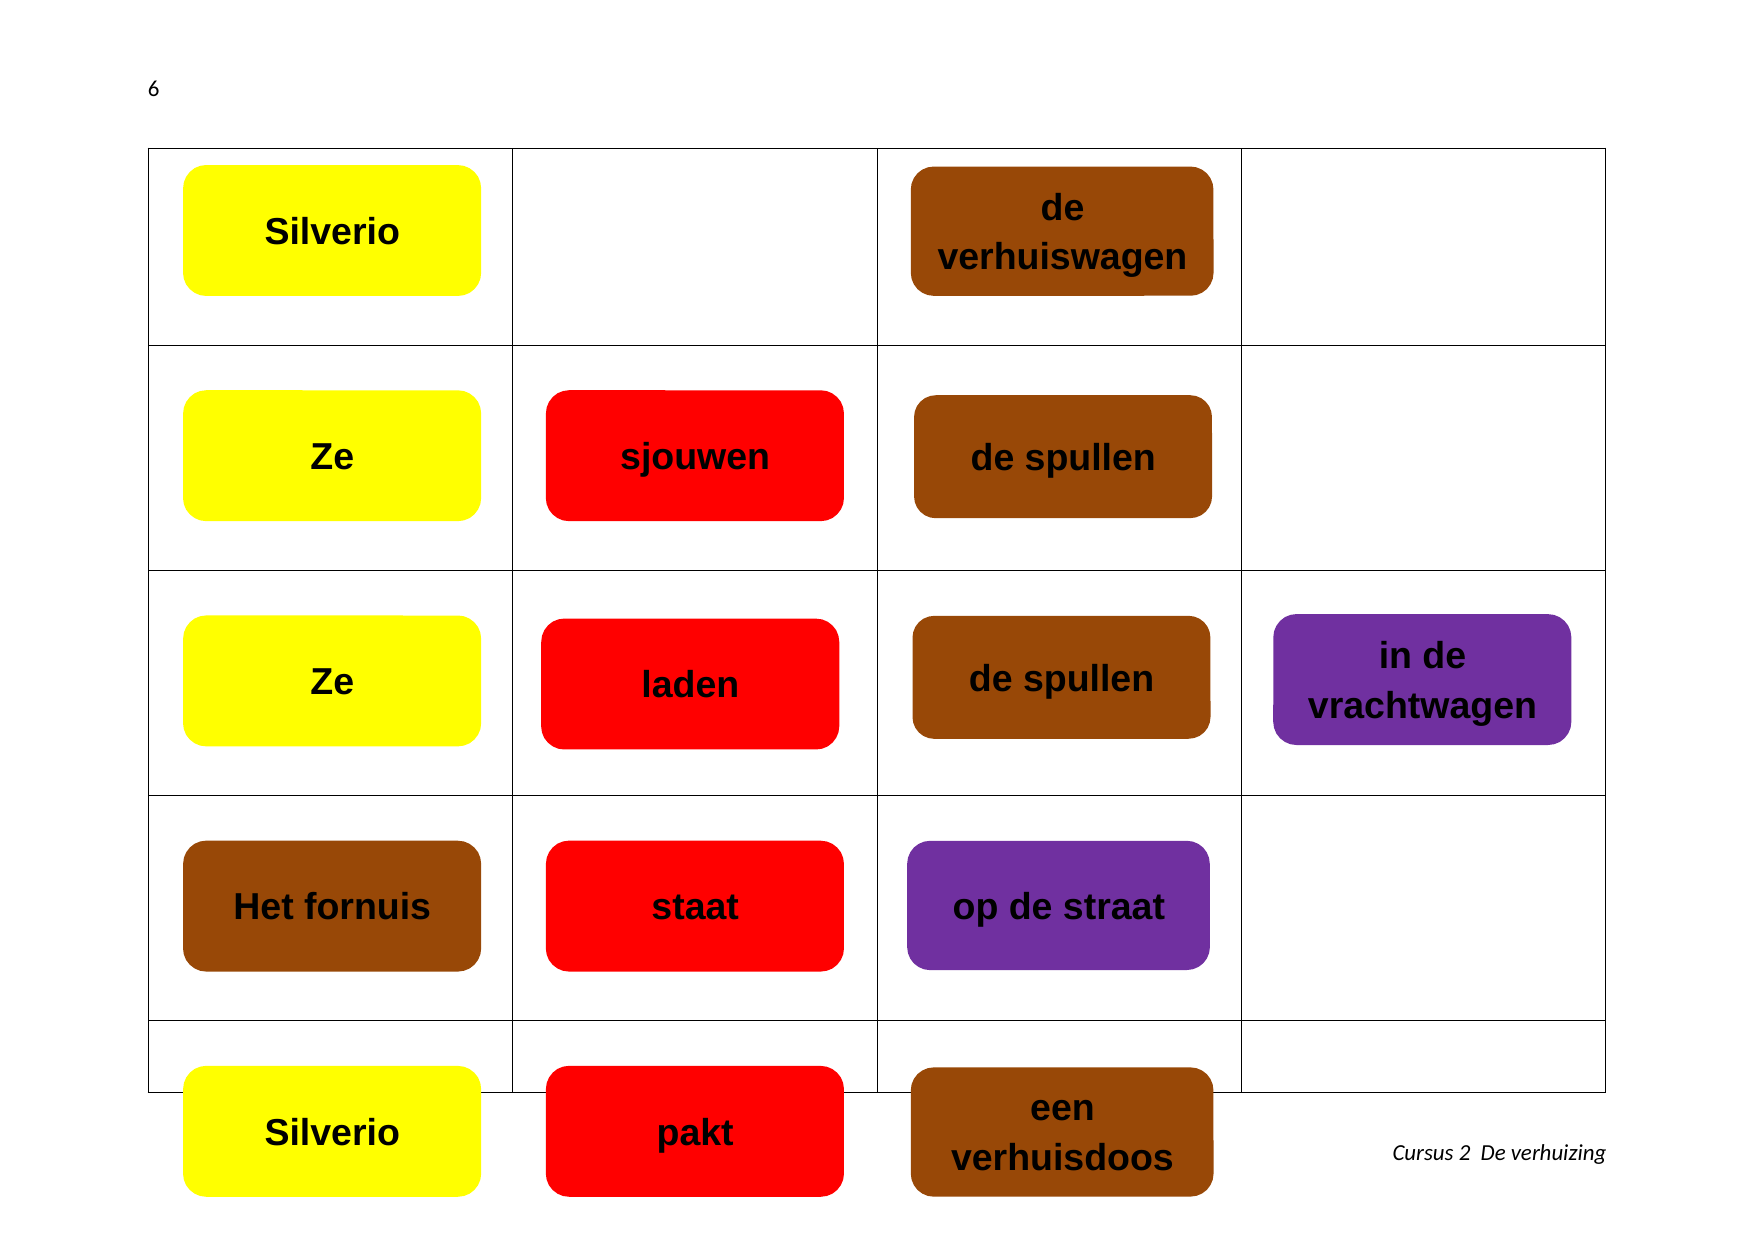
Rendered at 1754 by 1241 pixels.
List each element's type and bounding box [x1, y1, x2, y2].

table_cell [149, 1021, 512, 1092]
table_cell [149, 346, 512, 570]
table_cell [513, 346, 877, 570]
table_cell [149, 796, 512, 1020]
table_cell [878, 796, 1241, 1020]
table_cell [878, 346, 1241, 570]
table_cell [149, 149, 512, 345]
table_cell [878, 149, 1241, 345]
table_cell [1242, 571, 1605, 795]
table_cell [1242, 149, 1605, 345]
table_cell [513, 149, 877, 345]
table_cell [1242, 1021, 1605, 1092]
table_cell [1242, 796, 1605, 1020]
table_cell [513, 796, 877, 1020]
table_cell [1242, 346, 1605, 570]
table_cell [149, 571, 512, 795]
table_cell [513, 571, 877, 795]
table_cell [878, 1021, 1241, 1092]
table_cell [513, 1021, 877, 1092]
table_cell [878, 571, 1241, 795]
